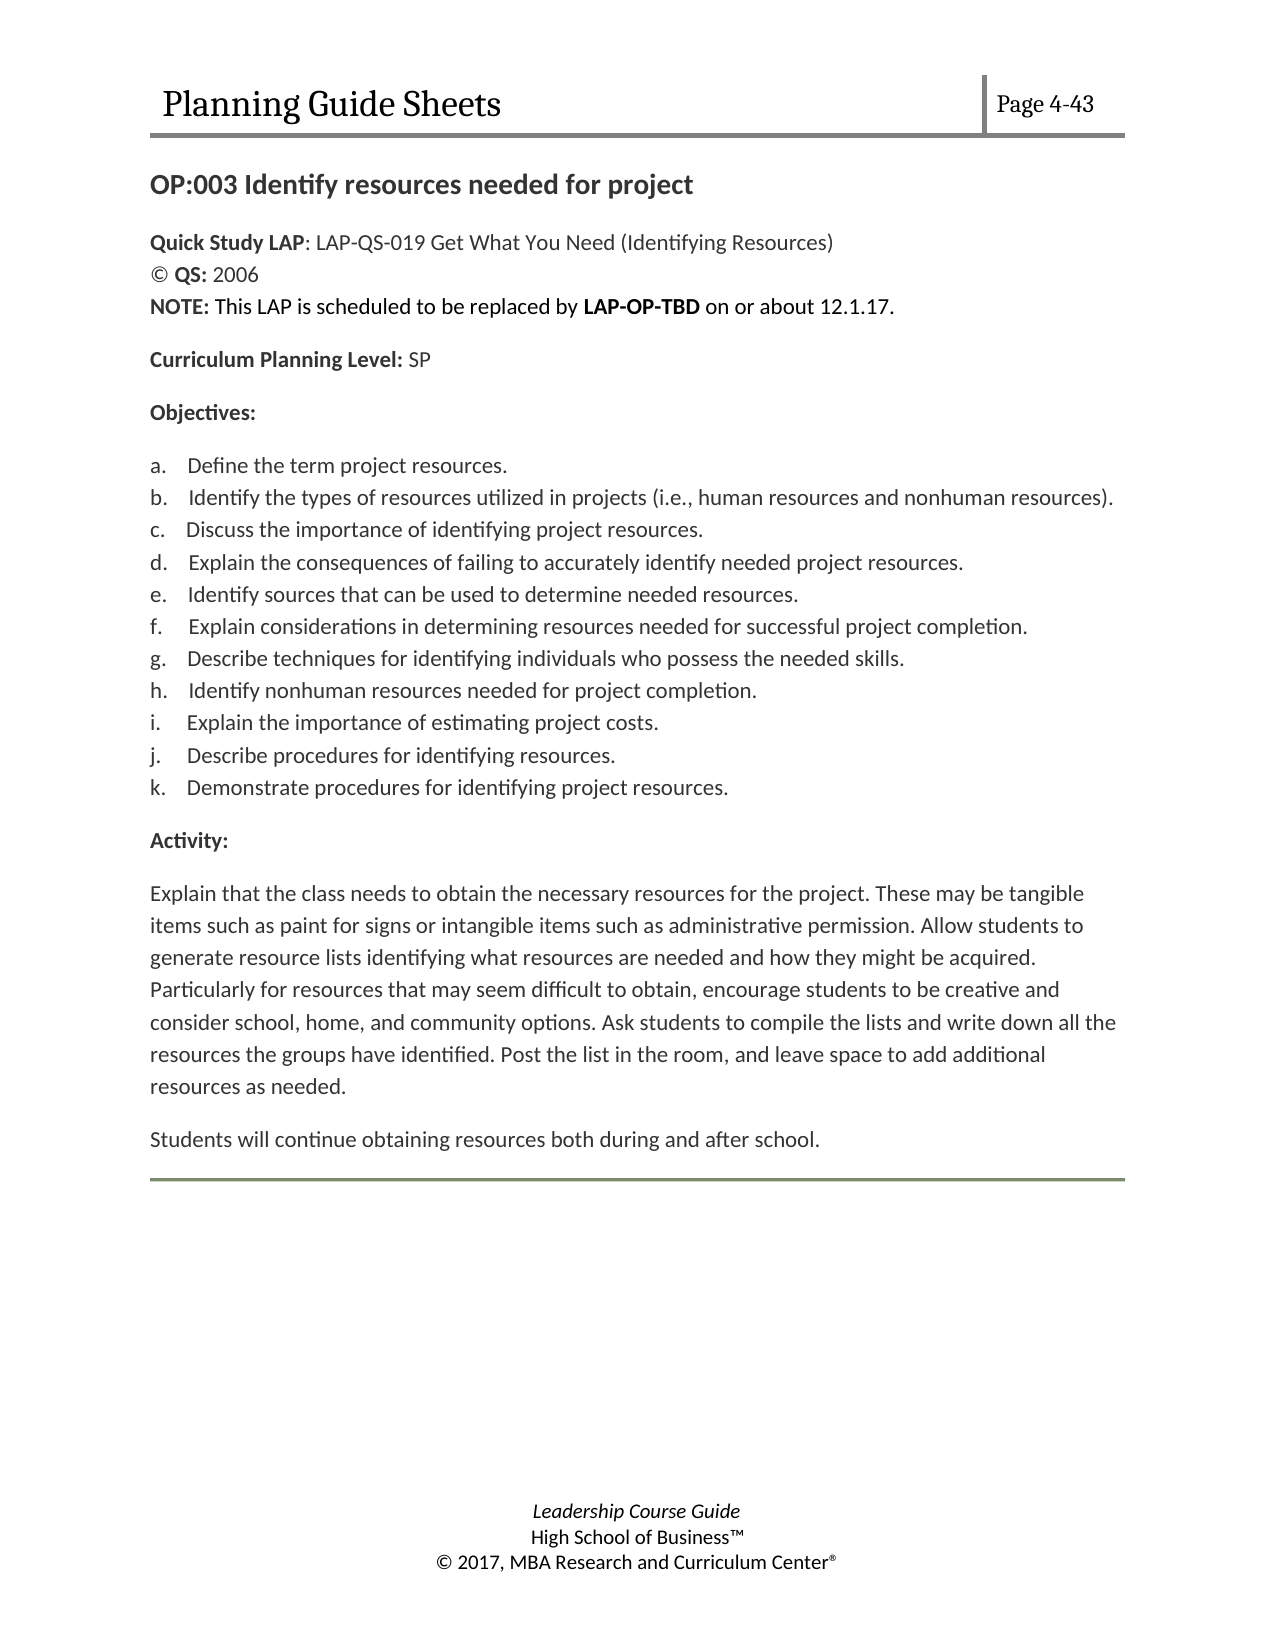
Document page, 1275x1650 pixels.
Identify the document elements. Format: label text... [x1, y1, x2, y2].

text Activity: [150, 826, 1125, 854]
text Curriculum Planning Level: SP [150, 345, 1125, 373]
text OP:003 Identify resources needed for project [150, 166, 1125, 201]
text Students will continue obtaining resources both during and after school. [150, 1125, 1125, 1153]
text Explain that the class needs to obtain the necessary resources for the project. These may be tangible items such as paint for signs or intangible items such as administrative permission. Allow students to generate resource lists identifying what resources are needed and how they might be acquired. Particularly for resources that may seem difficult to obtain, encourage students to be creative and consider school, home, and community options. Ask students to compile the lists and write down all the resources the groups have identified. Post the list in the room, and leave space to add additional resources as needed. [150, 879, 1125, 1100]
text Quick Study LAP: LAP-QS-019 Get What You Need (Identifying Resources) © QS: 2006 NOTE: This LAP is scheduled to be replaced by LAP-OP-TBD on or about 12.1.17. [150, 228, 1125, 320]
text Objectives: [150, 398, 1125, 426]
text a. Define the term project resources. b. Identify the types of resources utilized in projects (i.e., human resources and nonhuman resources). c. Discuss the importance of identifying project resources. d. Explain the consequences of failing to accurately identify needed project resources. e. Identify sources that can be used to determine needed resources. f. Explain considerations in determining resources needed for successful project completion. g. Describe techniques for identifying individuals who possess the needed skills. h. Identify nonhuman resources needed for project completion. i. Explain the importance of estimating project costs. j. Describe procedures for identifying resources. k. Demonstrate procedures for identifying project resources. [150, 451, 1125, 801]
